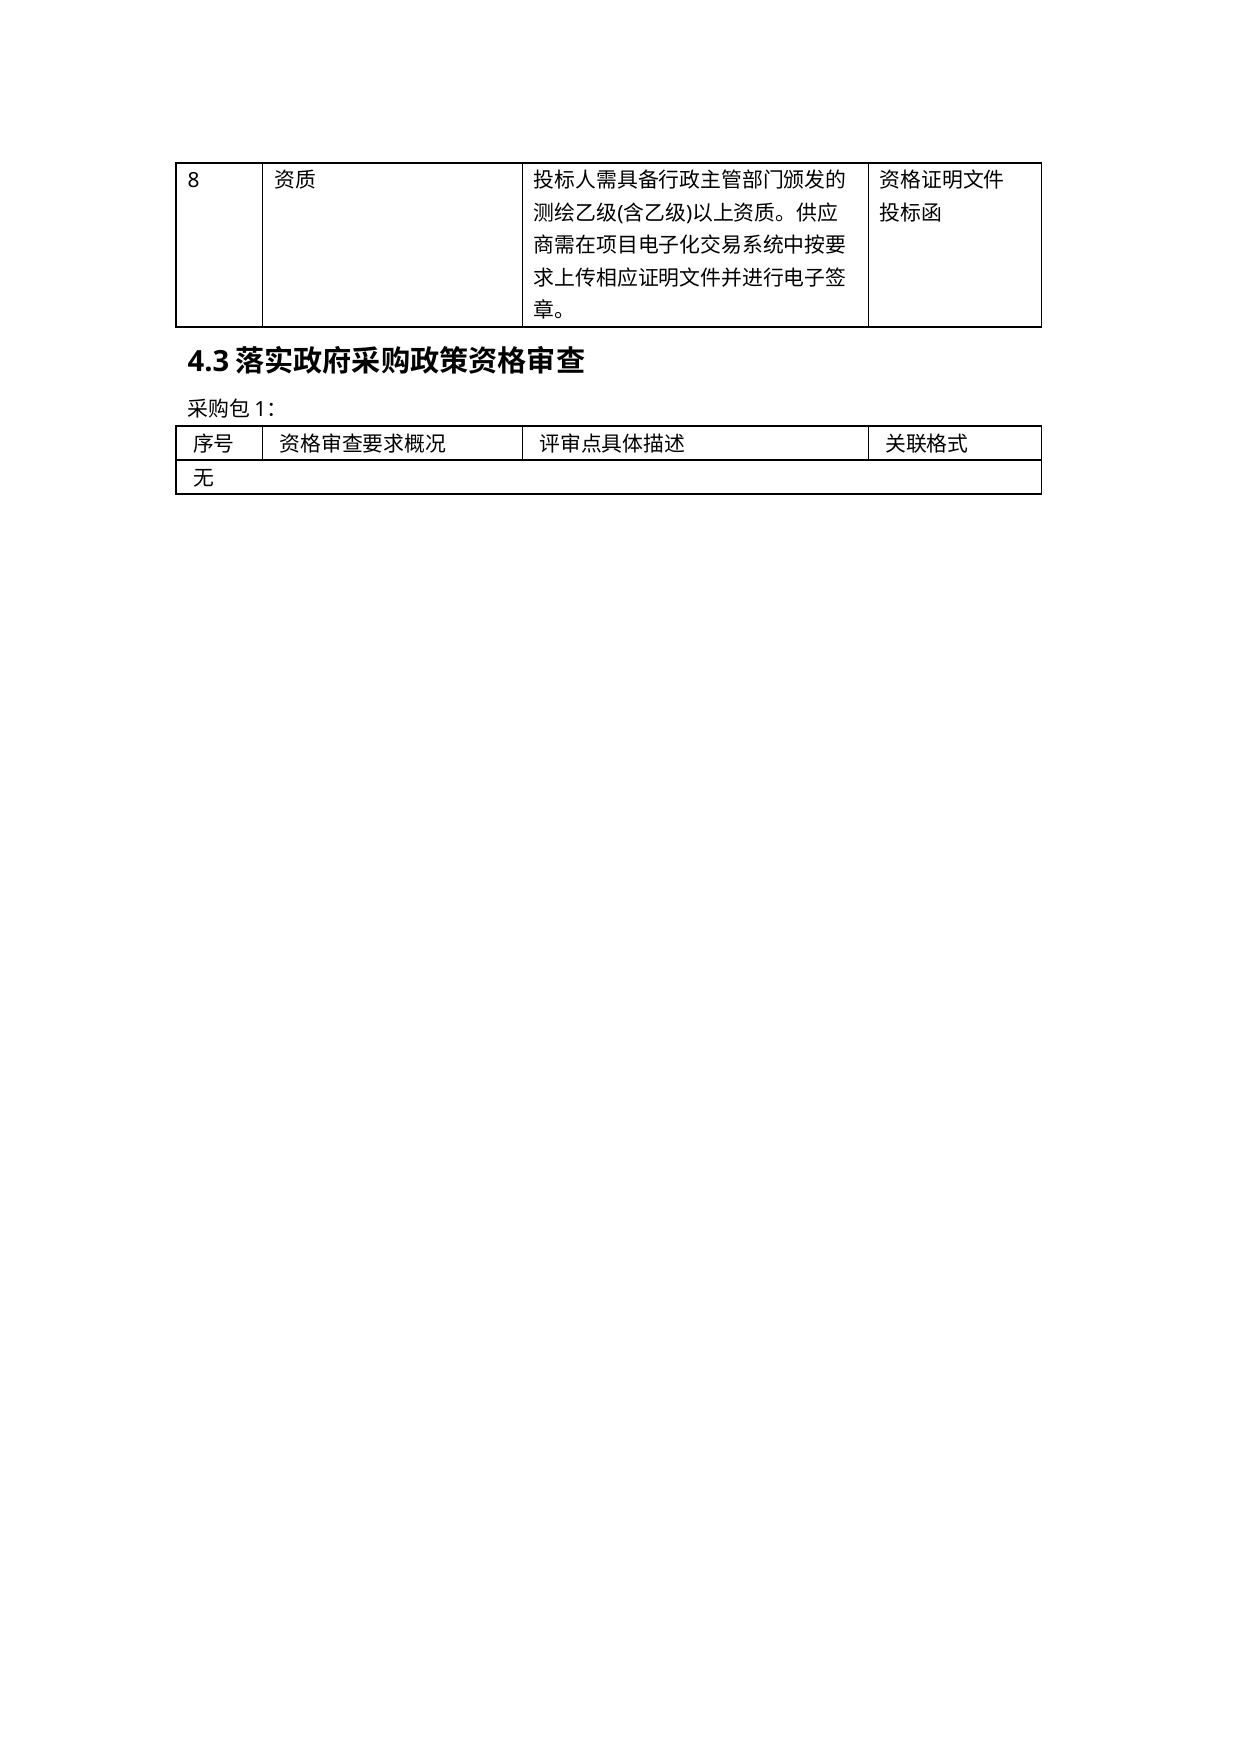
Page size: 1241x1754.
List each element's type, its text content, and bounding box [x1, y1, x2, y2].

table_header 关联格式 [869, 427, 1041, 459]
table_header 评审点具体描述 [523, 427, 868, 459]
table_cell 资质 [263, 164, 522, 326]
table_cell 8 [177, 164, 262, 326]
text 4.3落实政府采购政策资格审查 [187, 328, 1053, 393]
table_cell 投标人需具备行政主管部门颁发的测绘乙级(含乙级)以上资质。供应商需在项目电子化交易系统中按要求上传相应证明文件并进行电子签章。 [523, 164, 868, 326]
table_header 资格审查要求概况 [263, 427, 522, 459]
table_header 序号 [177, 427, 262, 459]
text 采购包1： [187, 393, 1053, 425]
table_cell 资格证明文件 投标函 [869, 164, 1041, 326]
table_cell 无 [177, 461, 1041, 493]
